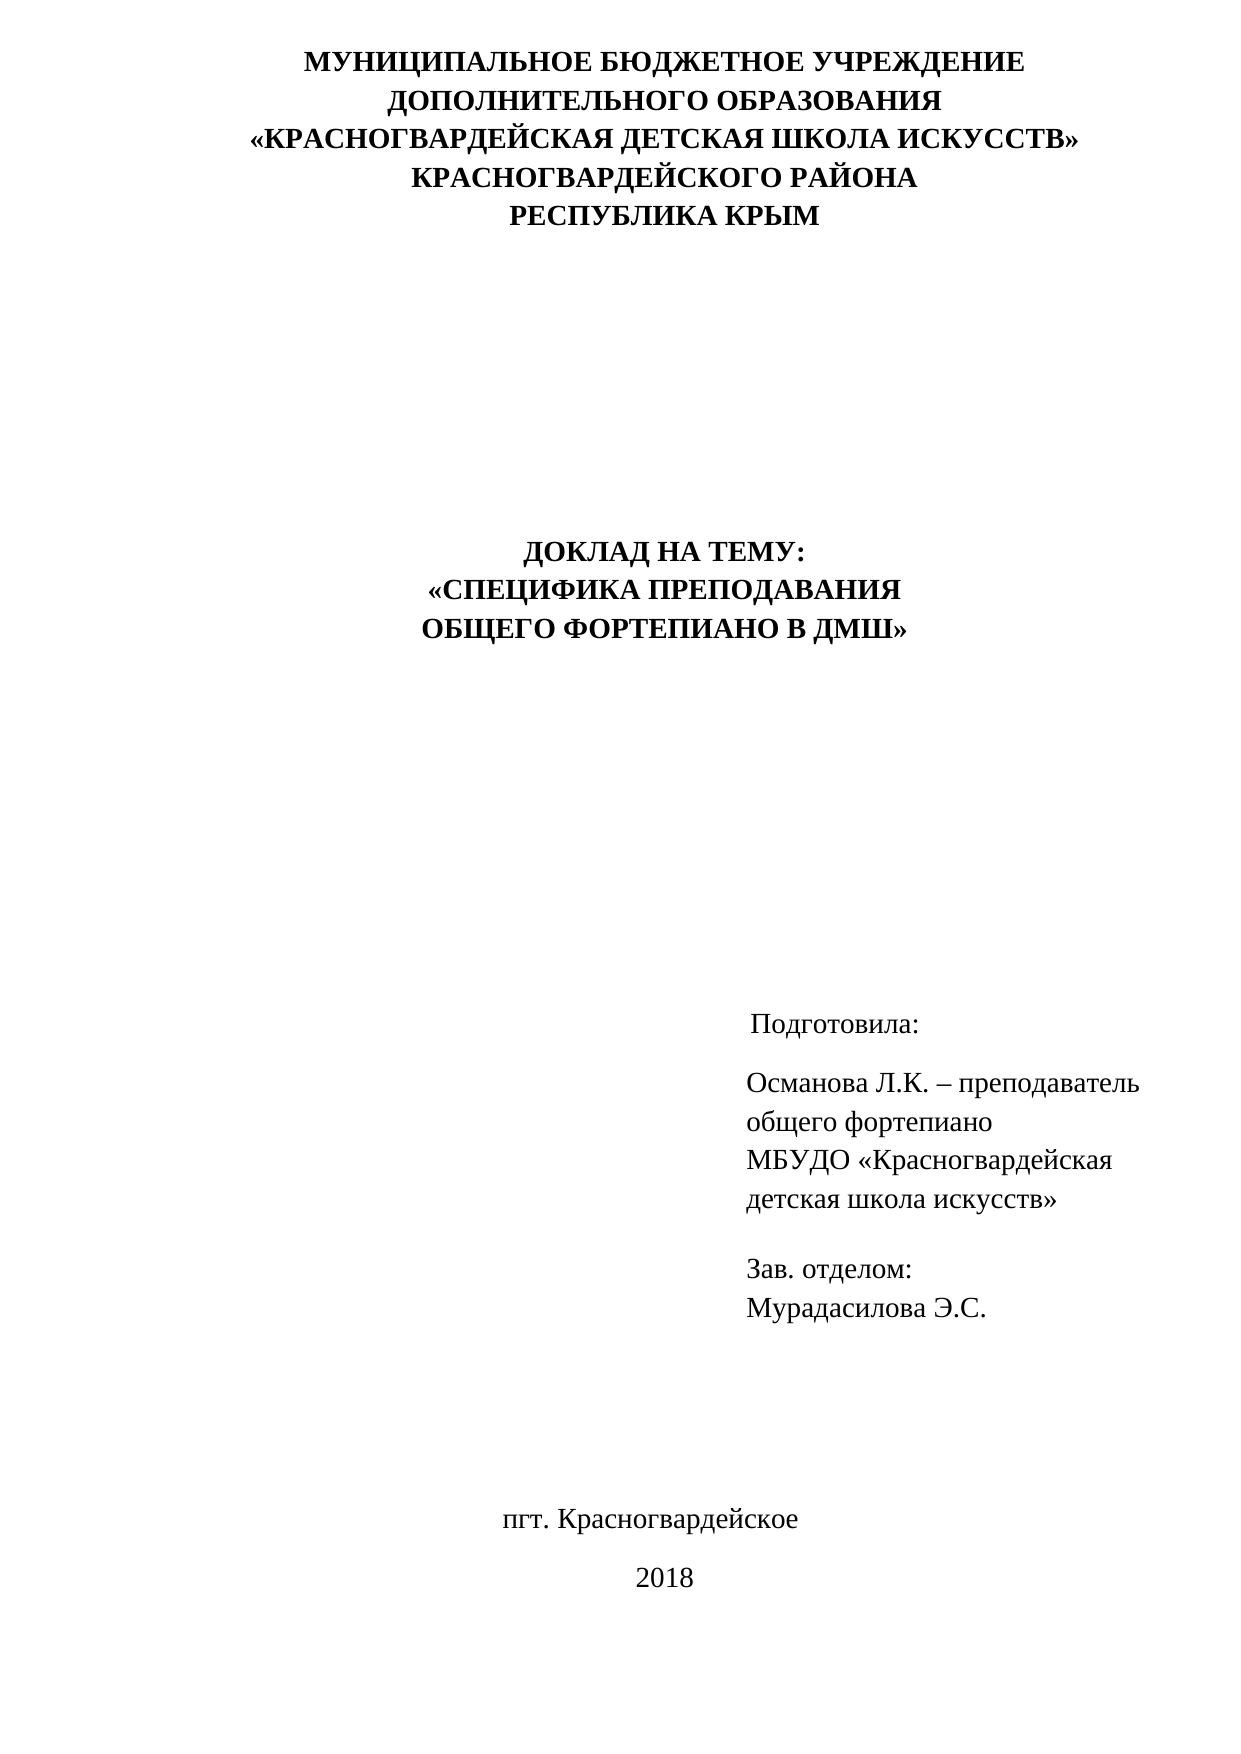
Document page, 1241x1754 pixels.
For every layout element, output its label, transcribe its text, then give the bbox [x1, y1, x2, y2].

text Зав. отделом: [177, 1252, 1152, 1285]
text «КРАСНОГВАРДЕЙСКАЯ ДЕТСКАЯ ШКОЛА ИСКУССТВ» КРАСНОГВАРДЕЙСКОГО РАЙОНА [177, 121, 1152, 193]
text «СПЕЦИФИКА ПРЕПОДАВАНИЯ ОБЩЕГО ФОРТЕПИАНО В ДМШ» [177, 572, 1152, 644]
text Мурадасилова Э.С. [177, 1290, 1152, 1324]
text общего фортепиано [177, 1104, 1152, 1137]
text пгт. Красногвардейское [177, 1501, 1152, 1535]
text Подготовила: [177, 1006, 1152, 1039]
text Османова Л.К. – преподаватель [177, 1065, 1152, 1099]
text ДОПОЛНИТЕЛЬНОГО ОБРАЗОВАНИЯ [177, 83, 1152, 116]
text РЕСПУБЛИКА КРЫМ [177, 198, 1152, 232]
text МБУДО «Красногвардейская . детская школа искусств» [177, 1142, 1152, 1214]
text 2018 [177, 1561, 1152, 1594]
text МУНИЦИПАЛЬНОЕ БЮДЖЕТНОЕ УЧРЕЖДЕНИЕ [177, 44, 1152, 78]
text ДОКЛАД НА ТЕМУ: [177, 534, 1152, 567]
